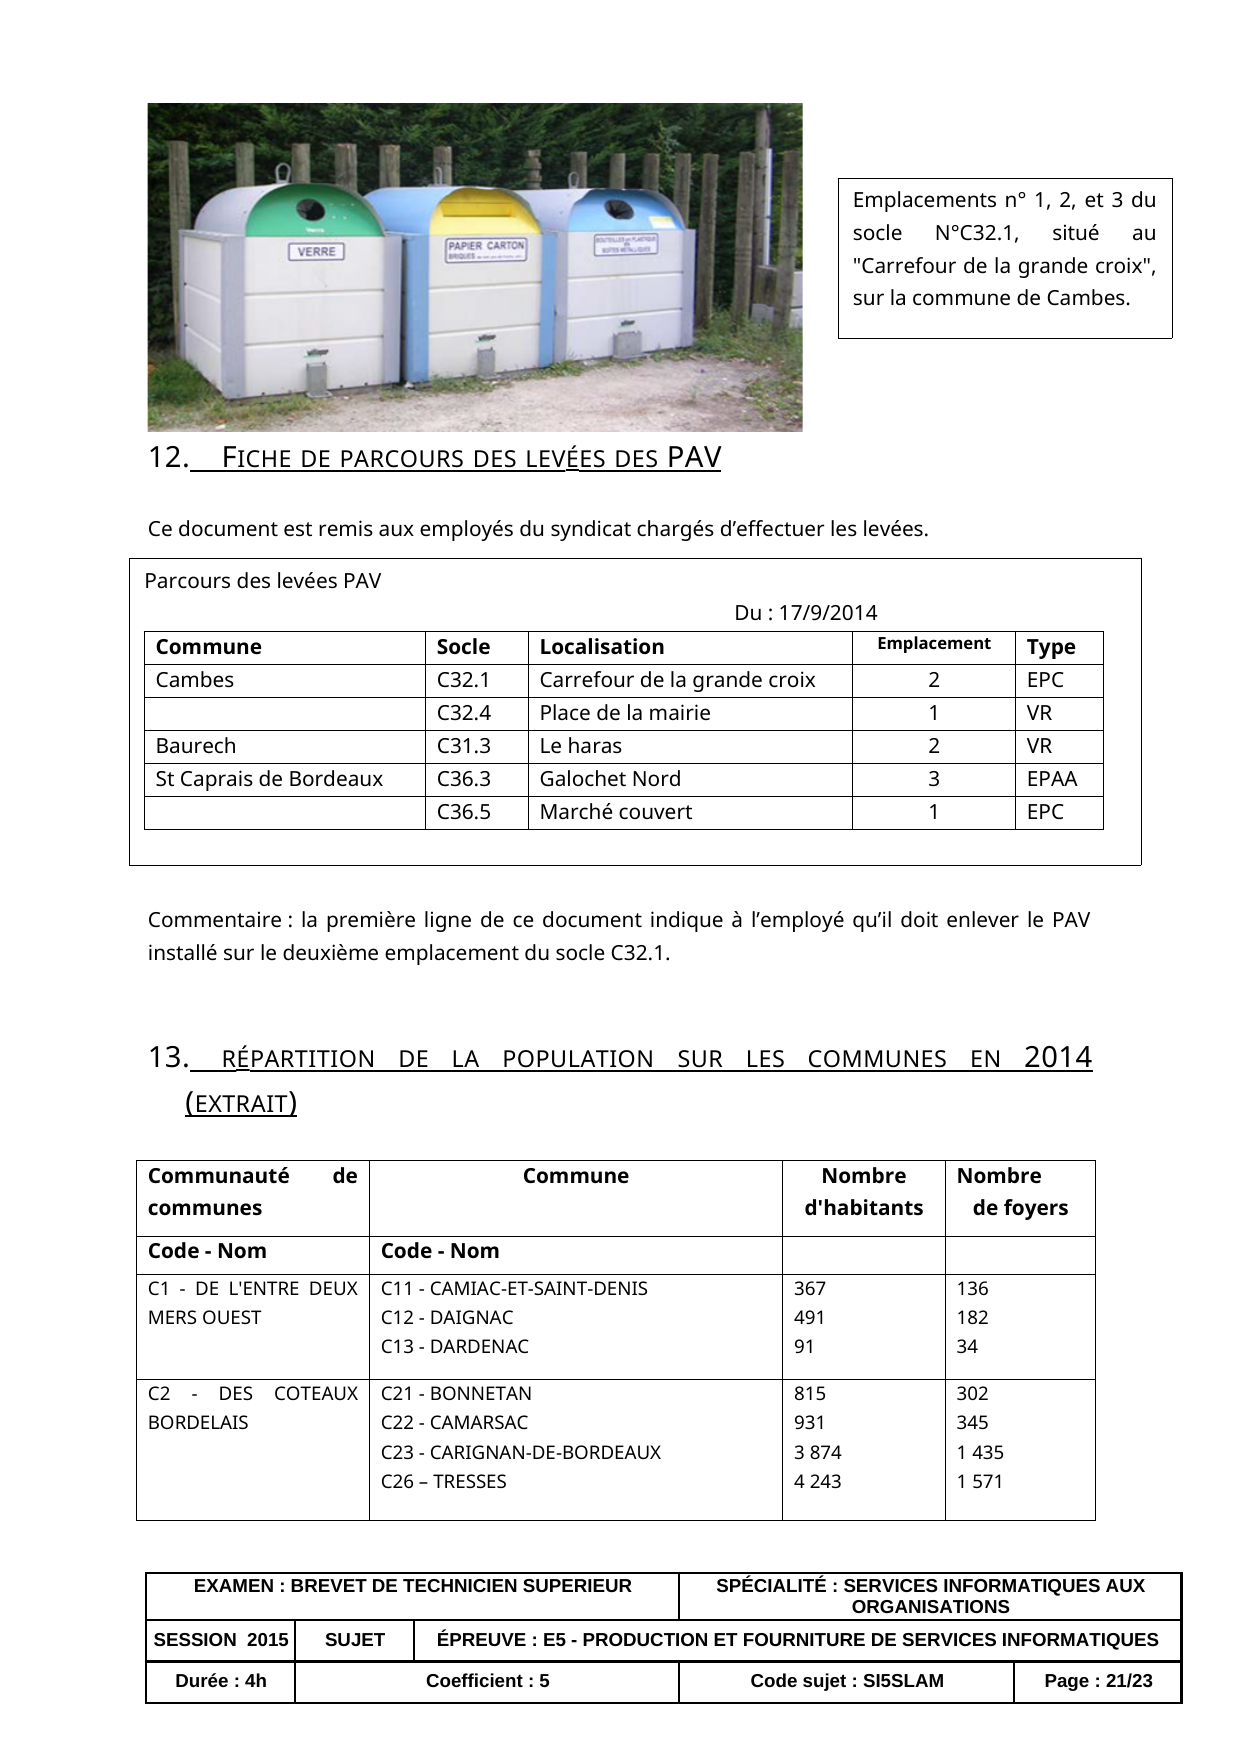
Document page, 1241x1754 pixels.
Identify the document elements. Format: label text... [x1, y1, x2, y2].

list Fiche de parcours des levÉes des PAV [148, 436, 1092, 476]
text Commentaire : la première ligne de ce document indique à l’employé qu’il doit enlever le PAV installé sur le deuxième emplacement du socle C32.1. [148, 906, 1092, 967]
table_header Nombre d'habitants [783, 1161, 945, 1236]
table_cell [946, 1237, 1095, 1274]
list rÉpartition de la population sur les communes en 2014 (extrait) [148, 1036, 1092, 1121]
table_cell 367 491 91 [783, 1275, 945, 1379]
text Ce document est remis aux employés du syndicat chargés d’effectuer les levées. [148, 514, 1092, 543]
picture [147, 103, 803, 432]
table_cell 302 345 1 435 1 571 [946, 1380, 1095, 1520]
table_cell C2 - DES COTEAUX BORDELAIS [137, 1380, 369, 1520]
table_cell C21 - BONNETAN C22 - CAMARSAC C23 - CARIGNAN-DE-BORDEAUX C26 – TRESSES [370, 1380, 782, 1520]
table_cell 815 931 3 874 4 243 [783, 1380, 945, 1520]
table_cell C11 - CAMIAC-ET-SAINT-DENIS C12 - DAIGNAC C13 - DARDENAC [370, 1275, 782, 1379]
table_header Communauté de communes [137, 1161, 369, 1236]
table_cell [783, 1237, 945, 1274]
table_header Commune [370, 1161, 782, 1236]
table_header Nombre de foyers [946, 1161, 1095, 1236]
table_cell Code - Nom [370, 1237, 782, 1274]
table_cell C1 - DE L'ENTRE DEUX MERS OUEST [137, 1275, 369, 1379]
table_cell Code - Nom [137, 1237, 369, 1274]
table_cell 136 182 34 [946, 1275, 1095, 1379]
